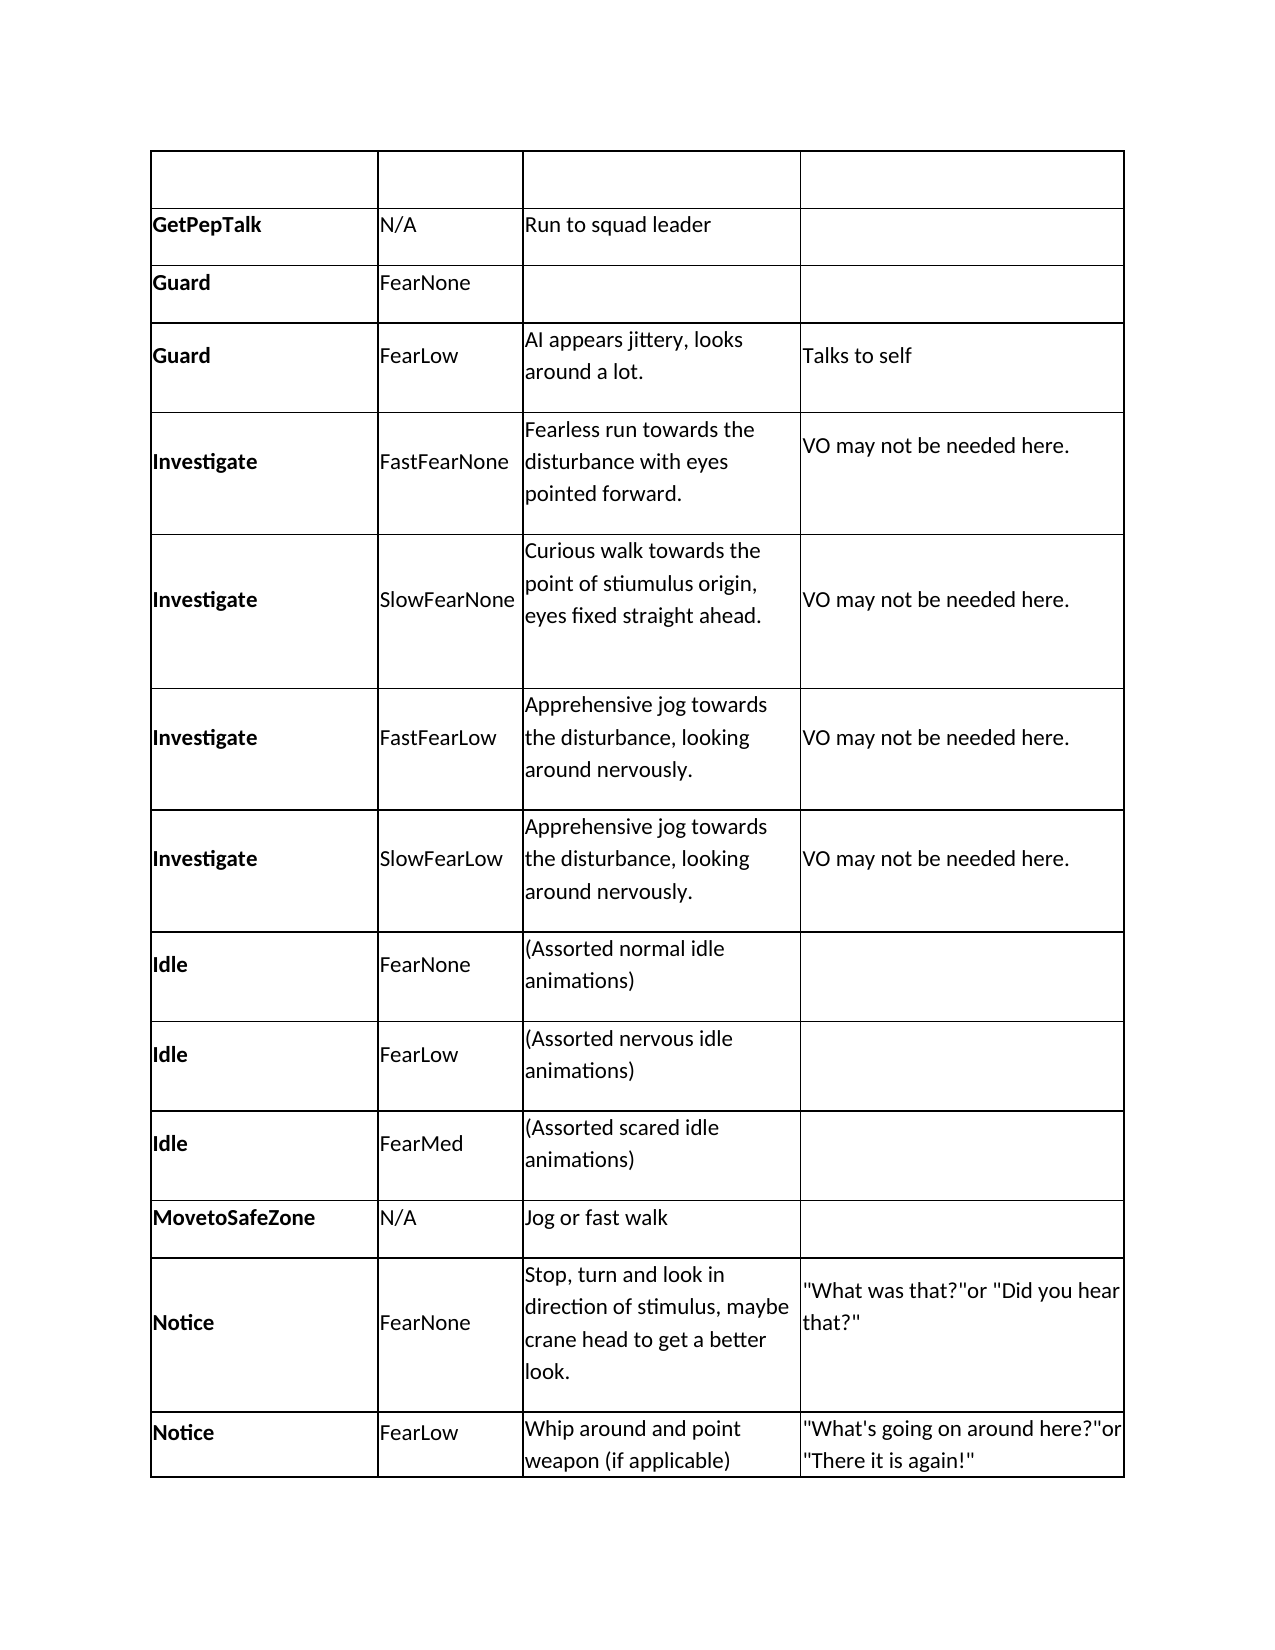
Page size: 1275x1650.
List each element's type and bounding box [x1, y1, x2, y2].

table_header [379, 1112, 522, 1200]
table_header [379, 811, 522, 931]
table_header [801, 266, 1123, 322]
table_header [152, 152, 377, 208]
table_header [152, 1022, 377, 1110]
table_header [801, 811, 1123, 931]
table_header [801, 1022, 1123, 1110]
table_header [152, 933, 377, 1021]
table_header [379, 1259, 522, 1411]
table_header [379, 933, 522, 1021]
table_header [152, 413, 377, 534]
table_header [152, 689, 377, 809]
table_header [379, 413, 522, 534]
table_header [152, 1413, 377, 1476]
table_header [152, 1201, 377, 1257]
table_header [524, 324, 800, 412]
table_header [801, 324, 1123, 412]
table_header [801, 152, 1123, 208]
table_header [379, 1413, 522, 1476]
table_header [379, 535, 522, 688]
table_header [801, 209, 1123, 265]
table_header [801, 535, 1123, 688]
table_header [152, 209, 377, 265]
table_header [152, 535, 377, 688]
table_header [524, 1112, 800, 1200]
table_header [379, 1201, 522, 1257]
table_header [524, 1201, 800, 1257]
table_header [524, 1259, 800, 1411]
table_header [379, 689, 522, 809]
table_header [801, 1201, 1123, 1257]
table_header [524, 535, 800, 688]
table_header [524, 1022, 800, 1110]
table_header [379, 266, 522, 322]
table_header [524, 933, 800, 1021]
table_header [524, 266, 800, 322]
table_header [152, 1259, 377, 1411]
table_header [801, 413, 1123, 534]
table_header [152, 1112, 377, 1200]
table_header [524, 689, 800, 809]
table_header [152, 266, 377, 322]
table_header [379, 209, 522, 265]
table_header [801, 1112, 1123, 1200]
table_header [152, 811, 377, 931]
table_header [801, 933, 1123, 1021]
table_header [524, 152, 800, 208]
table_header [524, 413, 800, 534]
table_header [379, 324, 522, 412]
table_header [379, 1022, 522, 1110]
table_header [801, 689, 1123, 809]
table_header [152, 324, 377, 412]
table_header [524, 811, 800, 931]
table_header [524, 209, 800, 265]
table_header [524, 1413, 800, 1476]
table_header [801, 1413, 1123, 1476]
table_header [801, 1259, 1123, 1411]
table_header [379, 152, 522, 208]
